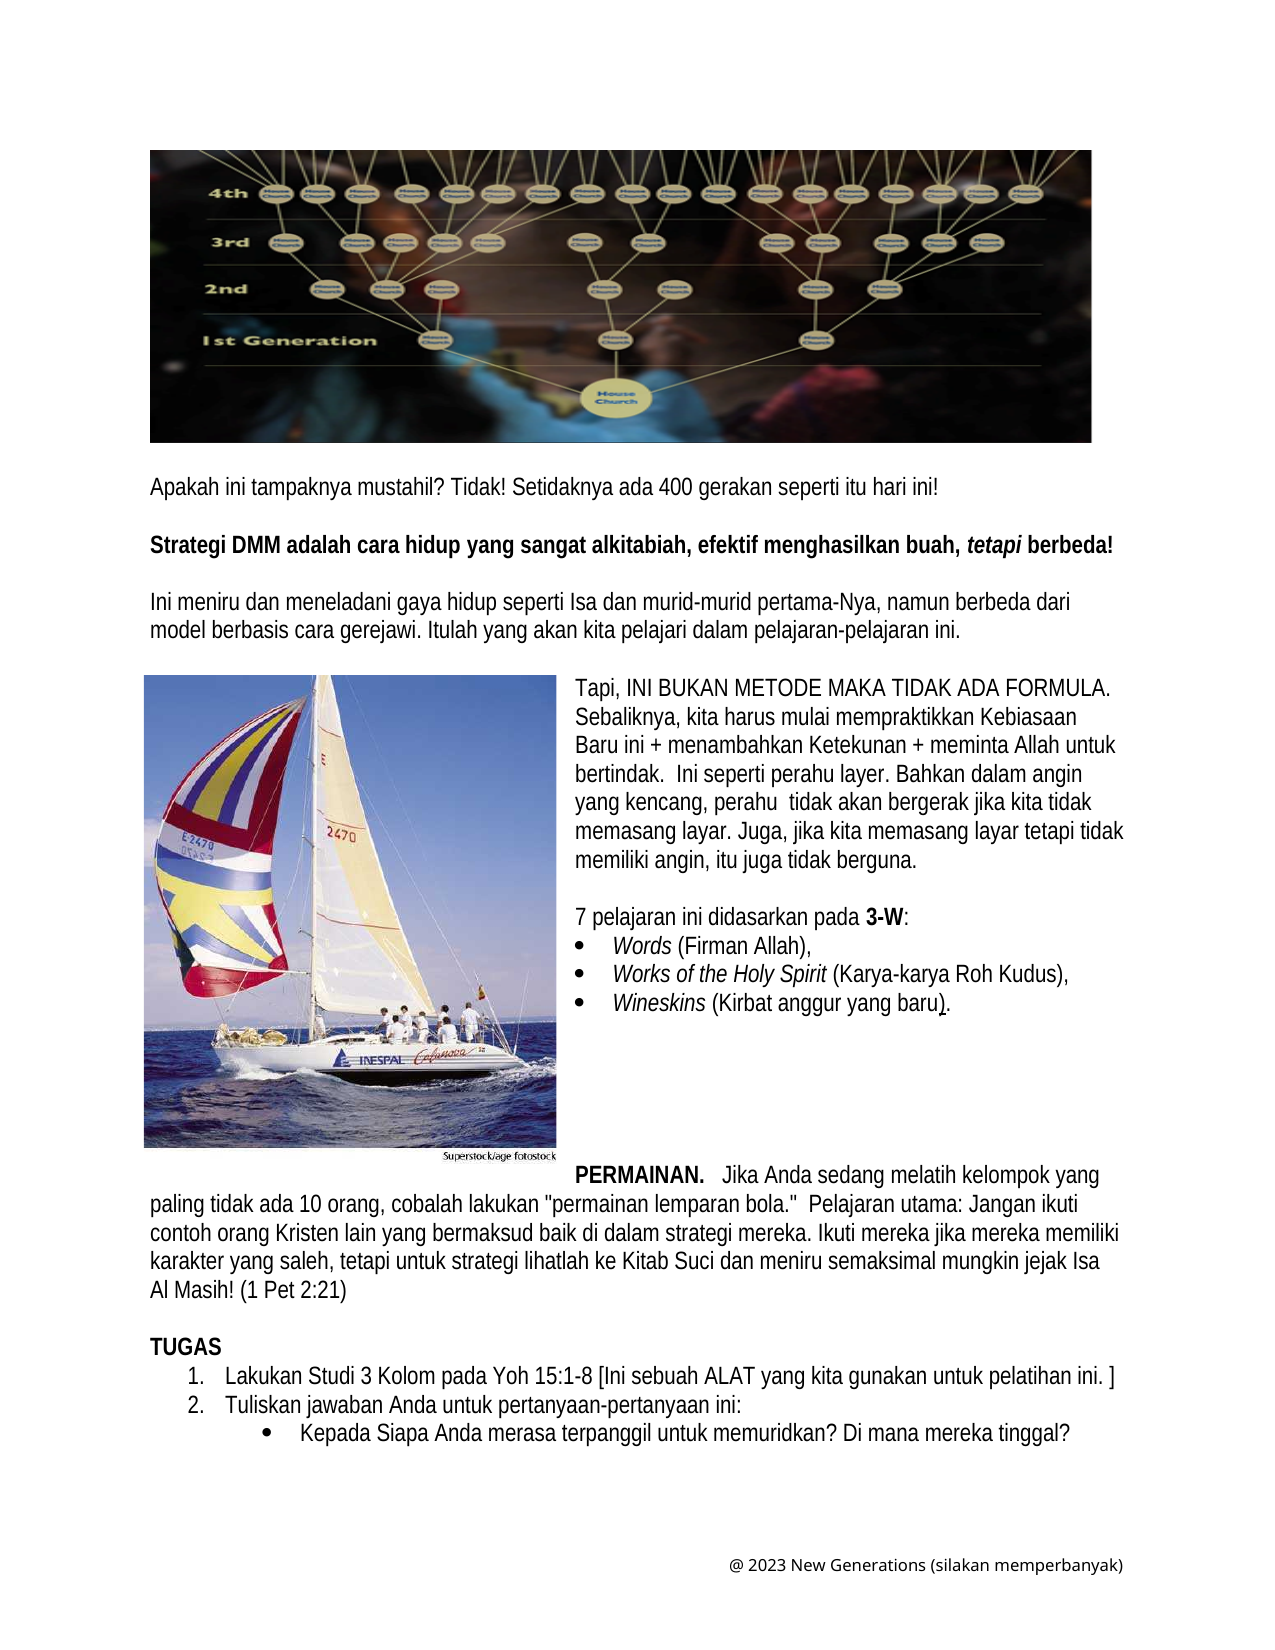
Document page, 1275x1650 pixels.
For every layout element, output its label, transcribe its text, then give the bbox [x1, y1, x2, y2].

text PERMAINAN. Jika Anda sedang melatih kelompok yang paling tidak ada 10 orang, cobalah lakukan "permainan lemparan bola." Pelajaran utama: Jangan ikuti contoh orang Kristen lain yang bermaksud baik di dalam strategi mereka. Ikuti mereka jika mereka memiliki karakter yang saleh, tetapi untuk strategi lihatlah ke Kitab Suci dan meniru semaksimal mungkin jejak Isa Al Masih! (1 Pet 2:21) [150, 1160, 1125, 1304]
list Kepada Siapa Anda merasa terpanggil untuk memuridkan? Di mana mereka tinggal? [262, 1418, 1125, 1447]
list Lakukan Studi 3 Kolom pada Yoh 15:1-8 [Ini sebuah ALAT yang kita gunakan untuk pelatihan ini. ] [187, 1361, 1125, 1389]
list Wineskins (Kirbat anggur yang baru). [557, 988, 1125, 1017]
list Tuliskan jawaban Anda untuk pertanyaan-pertanyaan ini: [187, 1389, 1125, 1418]
text Apakah ini tampaknya mustahil? Tidak! Setidaknya ada 400 gerakan seperti itu hari ini! [150, 472, 1125, 501]
subtitle TUGAS [150, 1332, 1125, 1361]
picture [143, 675, 557, 1164]
text Tapi, INI BUKAN METODE MAKA TIDAK ADA FORMULA. Sebaliknya, kita harus mulai mempraktikkan Kebiasaan Baru ini + menambahkan Ketekunan + meminta Allah untuk bertindak. Ini seperti perahu layer. Bahkan dalam angin yang kencang, perahu tidak akan bergerak jika kita tidak memasang layar. Juga, jika kita memasang layar tetapi tidak memiliki angin, itu juga tidak berguna. [150, 673, 1125, 873]
picture [150, 150, 1094, 444]
list Words (Firman Allah), [557, 931, 1125, 959]
list Works of the Holy Spirit (Karya-karya Roh Kudus), [557, 959, 1125, 988]
text Ini meniru dan meneladani gaya hidup seperti Isa dan murid-murid pertama-Nya, namun berbeda dari model berbasis cara gerejawi. Itulah yang akan kita pelajari dalam pelajaran-pelajaran ini. [150, 587, 1125, 644]
text Strategi DMM adalah cara hidup yang sangat alkitabiah, efektif menghasilkan buah, tetapi berbeda! [150, 529, 1125, 558]
text 7 pelajaran ini didasarkan pada 3-W: [557, 902, 1125, 931]
